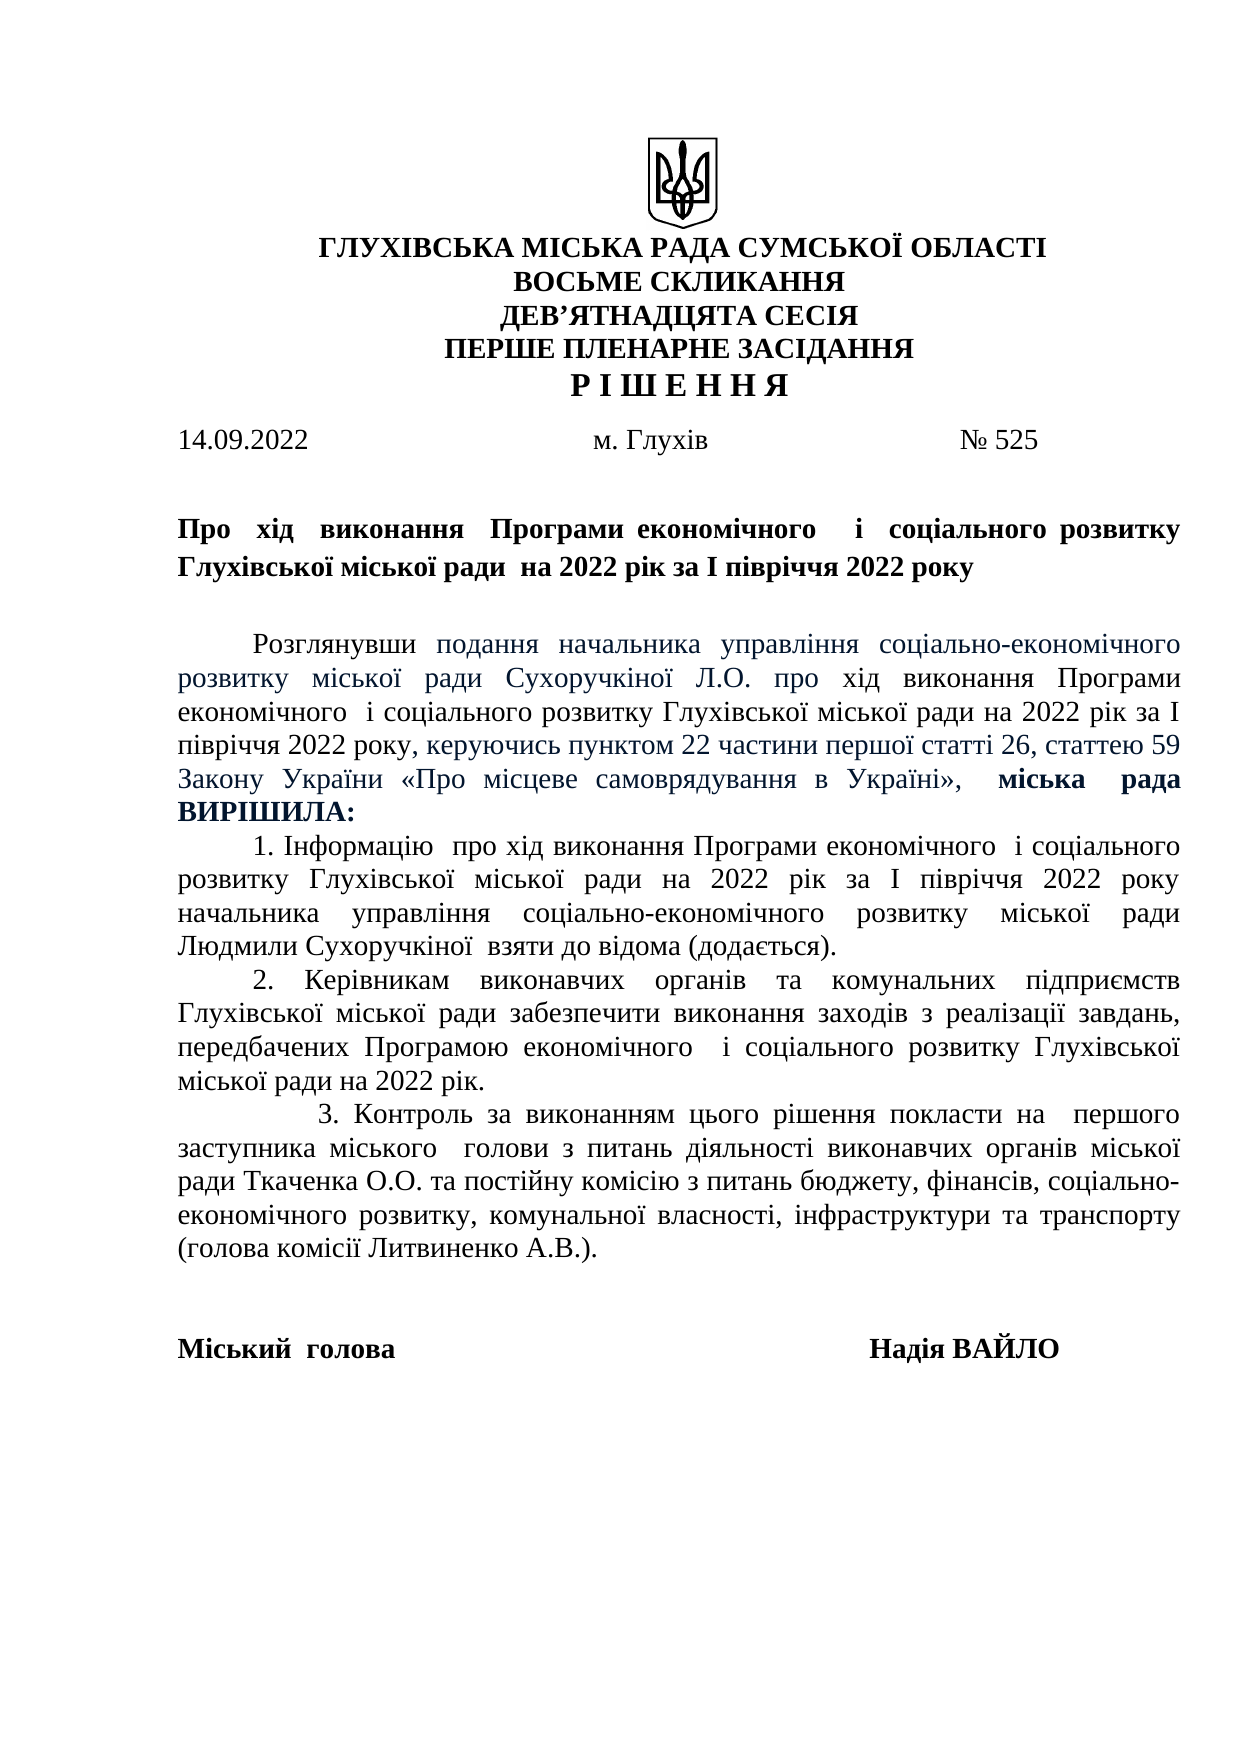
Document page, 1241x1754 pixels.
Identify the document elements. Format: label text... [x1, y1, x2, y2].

picture [646, 136, 720, 231]
text 1. Інформацію про хід виконання Програми економічного і соціального розвитку Глухівської міської ради на 2022 рік за І півріччя 2022 року начальника управління соціально-економічного розвитку міської ради Людмили Сухоручкіної взяти до відома (додається). [177, 828, 1181, 962]
text 3. Контроль за виконанням цього рішення покласти на першого заступника міського голови з питань діяльності виконавчих органів міської ради Ткаченка О.О. та постійну комісію з питань бюджету, фінансів, соціально-економічного розвитку, комунальної власності, інфраструктури та транспорту (голова комісії Литвиненко А.В.). [177, 1096, 1181, 1264]
text ВОСЬМЕ СКЛИКАННЯ [177, 264, 1181, 298]
text ДЕВ’ЯТНАДЦЯТА СЕСІЯ [177, 298, 1181, 331]
text Р І Ш Е Н Н Я [177, 365, 1181, 403]
text 14.09.2022 м. Глухів № 525 [177, 422, 1181, 456]
text 2. Керівникам виконавчих органів та комунальних підприємств Глухівської міської ради забезпечити виконання заходів з реалізації завдань, передбачених Програмою економічного і соціального розвитку Глухівської міської ради на 2022 рік. [177, 962, 1181, 1096]
text ГЛУХІВСЬКА МІСЬКА РАДА СУМСЬКОЇ ОБЛАСТІ [177, 118, 1181, 264]
text Про хід виконання Програми економічного і соціального розвитку Глухівської міської ради на 2022 рік за І півріччя 2022 року [177, 511, 1181, 583]
text Міський голова Надія ВАЙЛО [177, 1331, 1181, 1364]
text Розглянувши подання начальника управління соціально-економічного розвитку міської ради Сухоручкіної Л.О. про хід виконання Програми економічного і соціального розвитку Глухівської міської ради на 2022 рік за І півріччя 2022 року, керуючись пунктом 22 частини першої статті 26, статтею 59 Закону України «Про місцеве самоврядування в Україні», міська рада ВИРІШИЛА: [177, 627, 1181, 828]
text ПЕРШЕ ПЛЕНАРНЕ ЗАСІДАННЯ [177, 331, 1181, 365]
